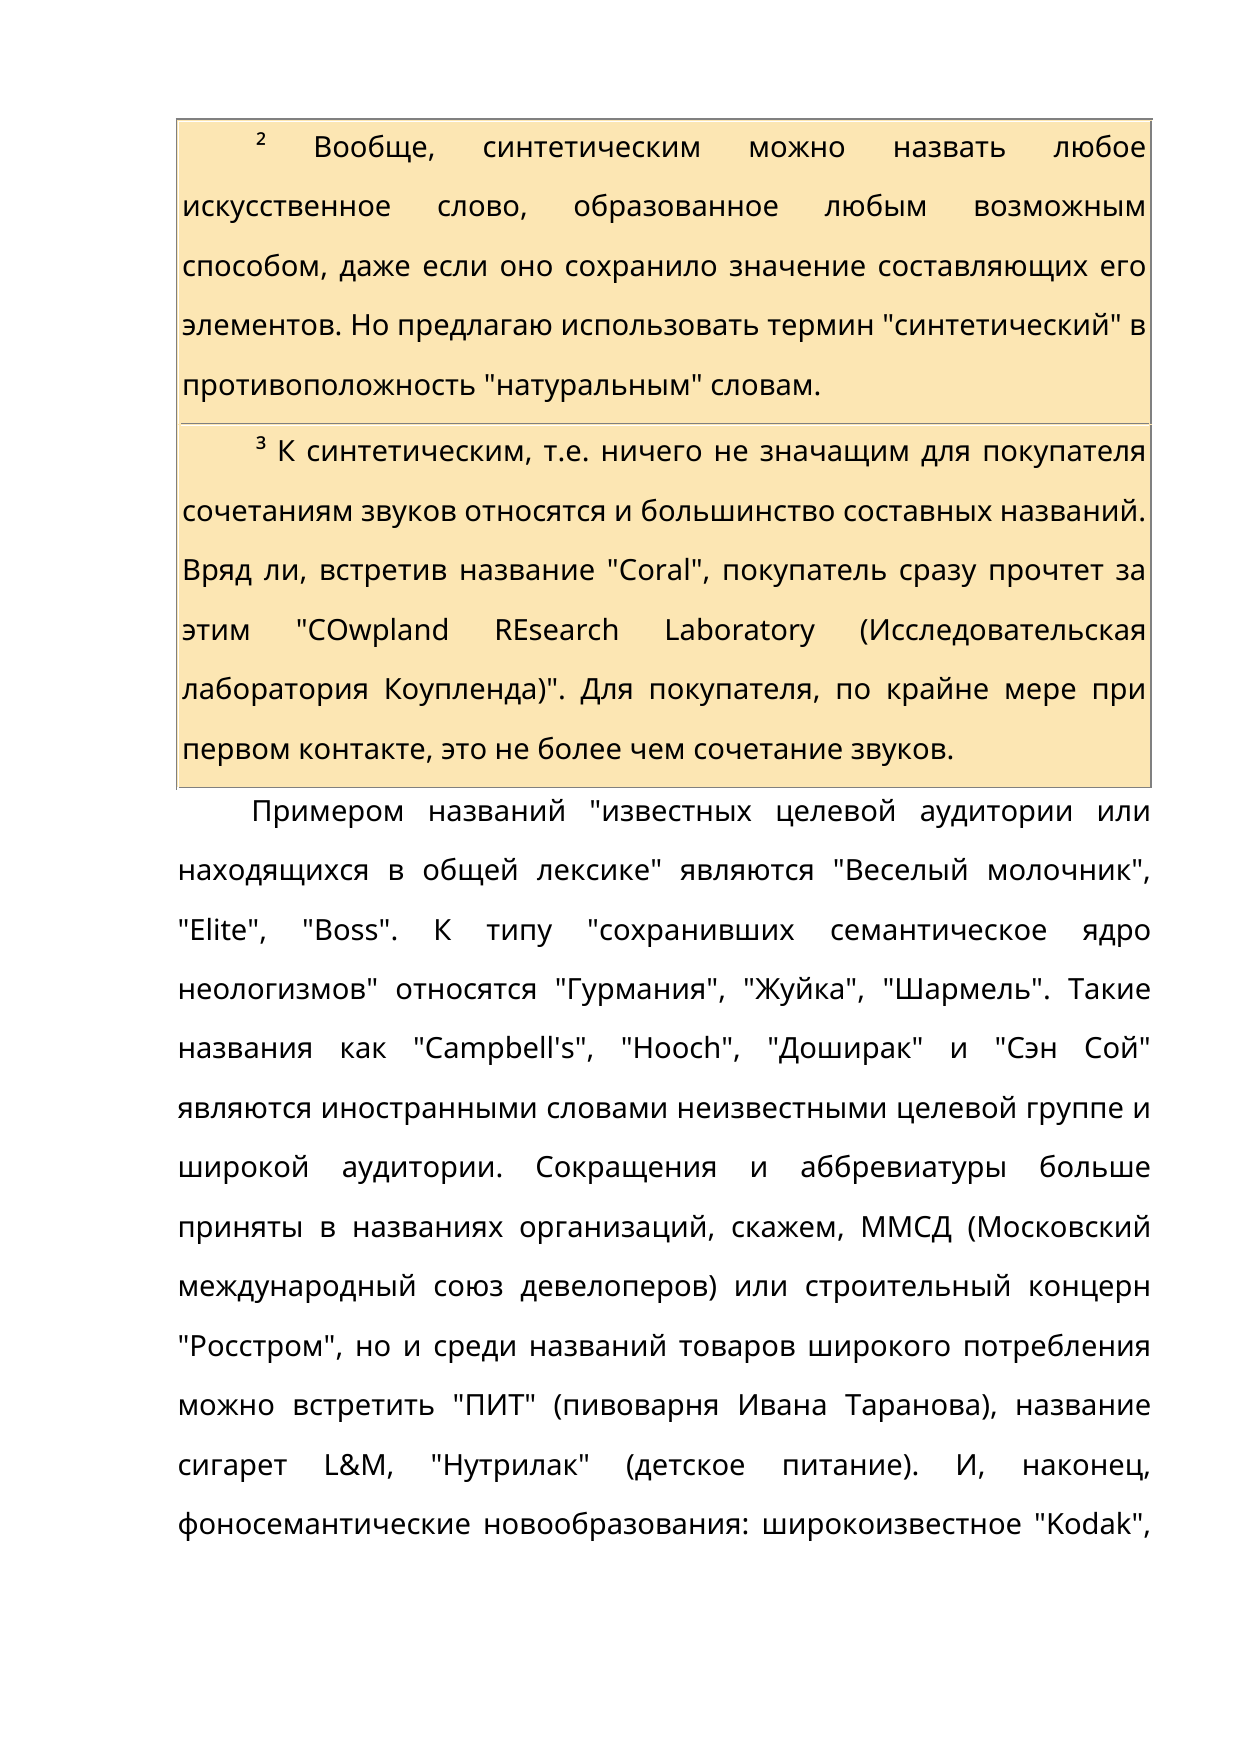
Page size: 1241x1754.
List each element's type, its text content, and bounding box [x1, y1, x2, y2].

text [177, 790, 1152, 1543]
table_cell ² Вообще, синтетическим можно назвать любое искусственное слово, образованное любым возможным способом, даже если оно сохранило значение составляющих его элементов. Но предлагаю использовать термин "синтетический" в противоположность "натуральным" словам. [179, 122, 1150, 423]
table_cell ³ К синтетическим, т.е. ничего не значащим для покупателя сочетаниям звуков относятся и большинство составных названий. Вряд ли, встретив название "Coral", покупатель сразу прочтет за этим "COwpland REsearch Laboratory (Исследовательская лаборатория Коупленда)". Для покупателя, по крайне мере при первом контакте, это не более чем сочетание звуков. [177, 423, 1152, 787]
